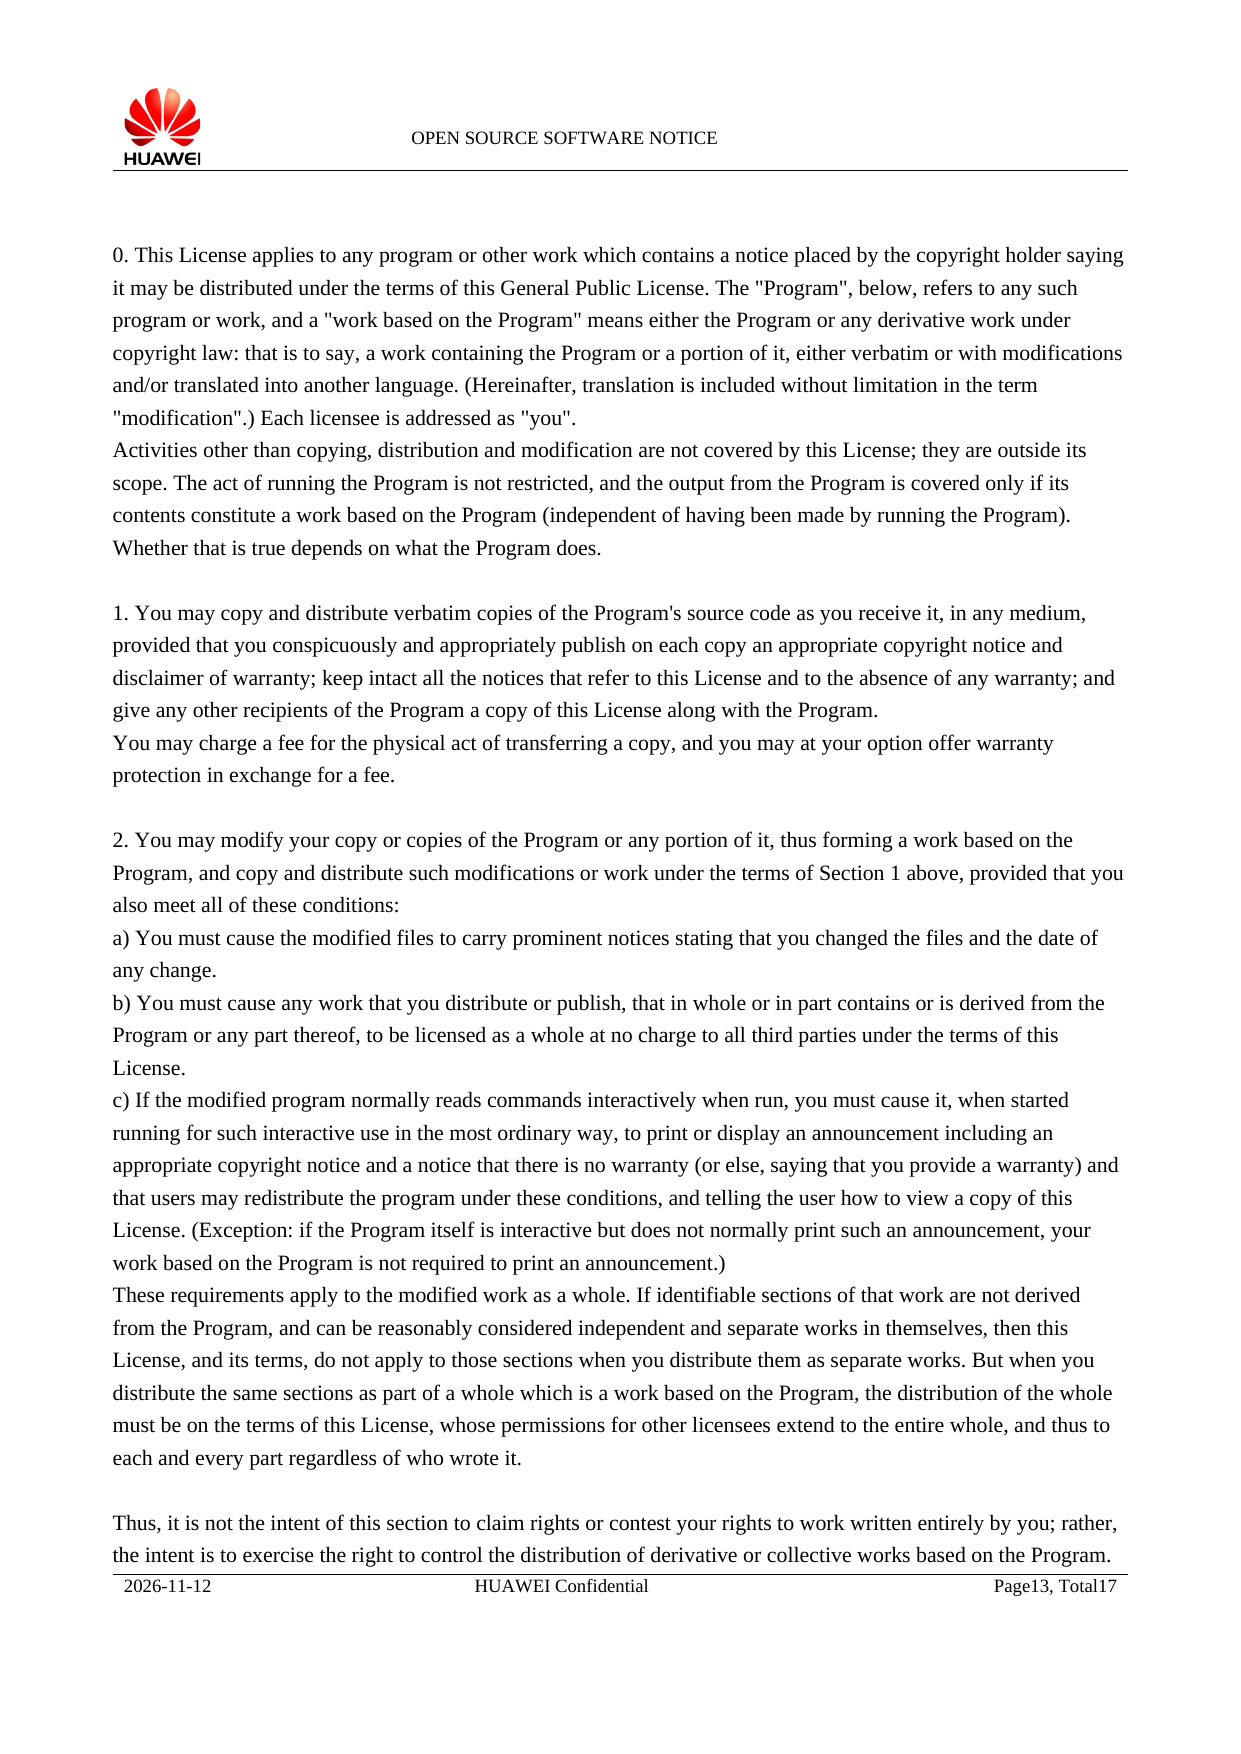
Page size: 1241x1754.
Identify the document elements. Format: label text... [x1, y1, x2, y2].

picture [124, 88, 201, 165]
